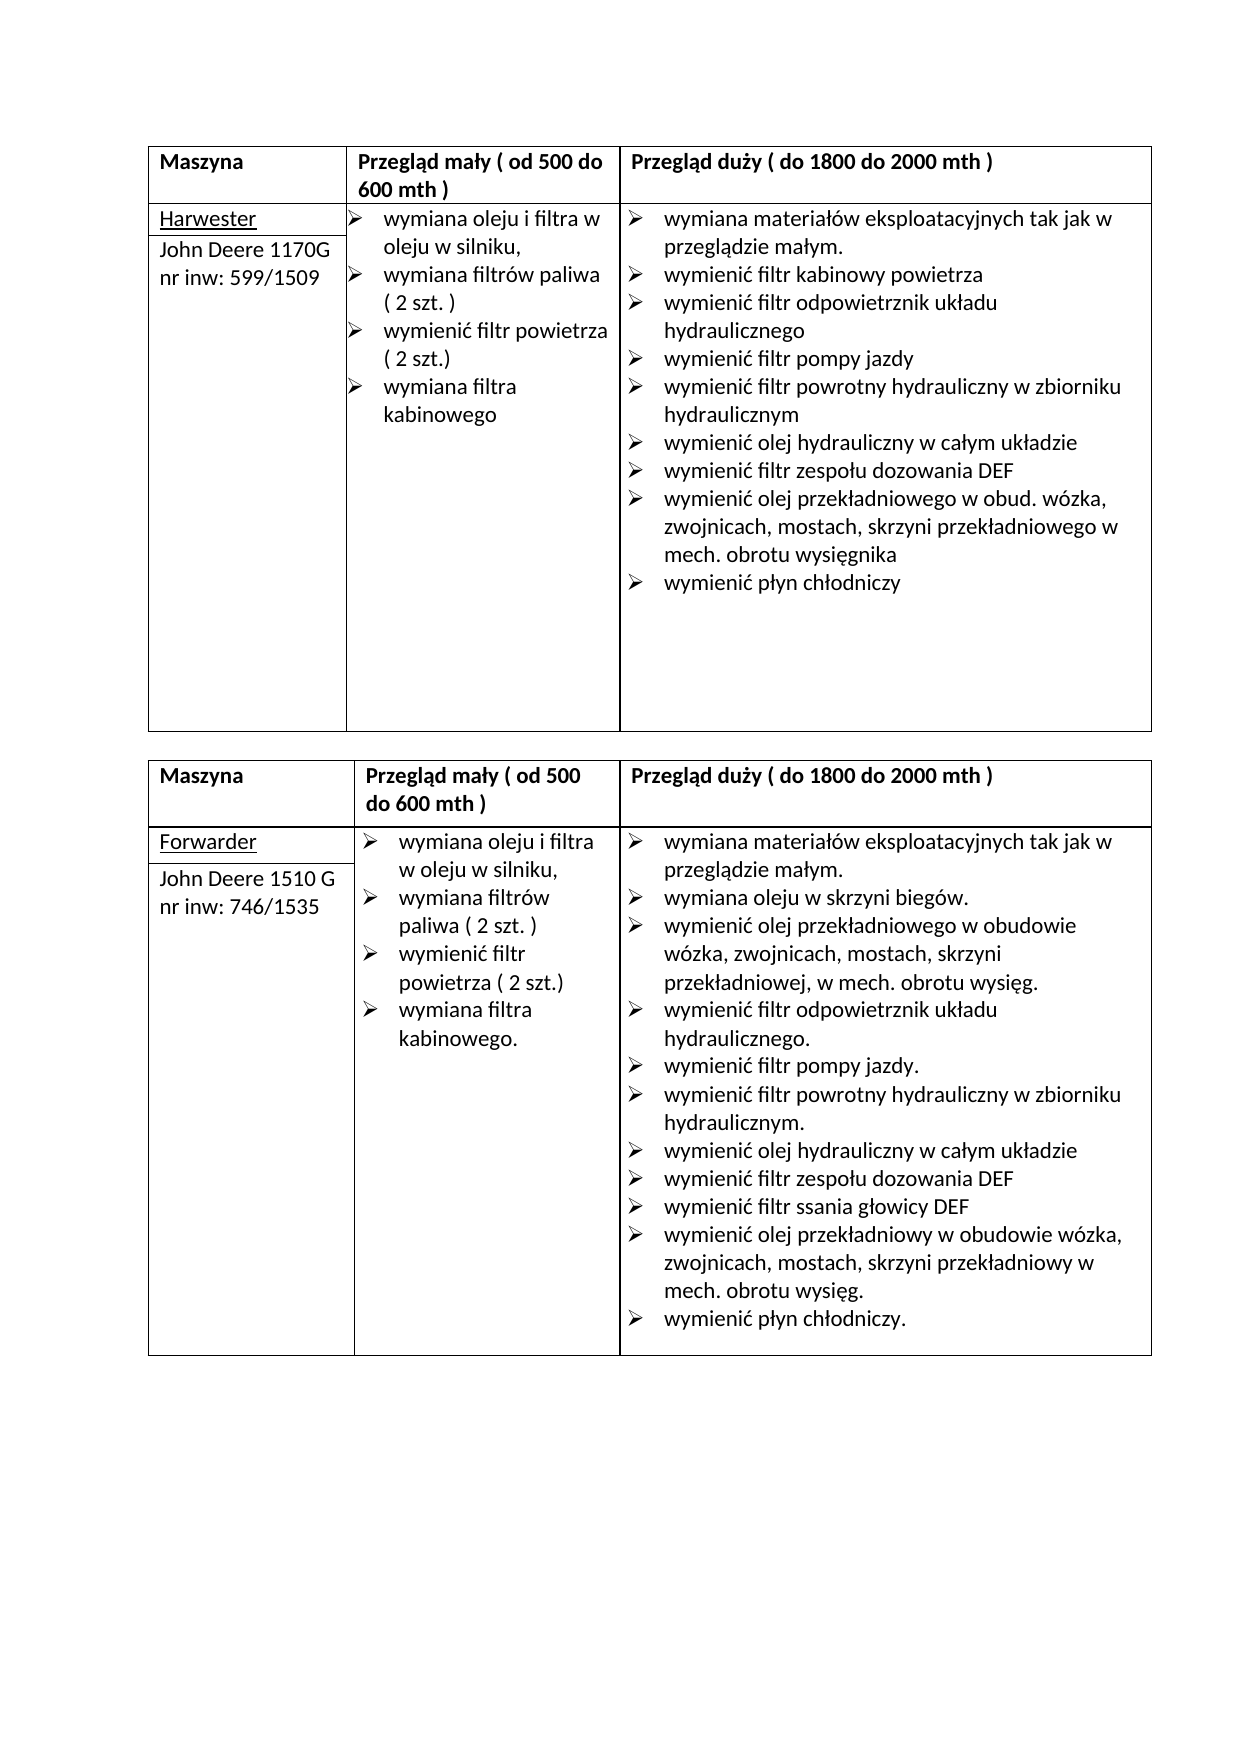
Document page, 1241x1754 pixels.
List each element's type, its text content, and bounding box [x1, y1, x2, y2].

table_cell wymiana materiałów eksploatacyjnych tak jak w przeglądzie małym. wymiana oleju w skrzyni biegów. wymienić olej przekładniowego w obudowie wózka, zwojnicach, mostach, skrzyni przekładniowej, w mech. obrotu wysięg. wymienić filtr odpowietrznik układu hydraulicznego. wymienić filtr pompy jazdy. wymienić filtr powrotny hydrauliczny w zbiorniku hydraulicznym. wymienić olej hydrauliczny w całym układzie wymienić filtr zespołu dozowania DEF wymienić filtr ssania głowicy DEF wymienić olej przekładniowy w obudowie wózka, zwojnicach, mostach, skrzyni przekładniowy w mech. obrotu wysięg. wymienić płyn chłodniczy. [621, 828, 1151, 1354]
table_header Przegląd duży ( do 1800 do 2000 mth ) [621, 761, 1151, 826]
table_cell John Deere 1510 G nr inw: 746/1535 [149, 864, 354, 1354]
table_cell wymiana oleju i filtra w oleju w silniku, wymiana filtrów paliwa ( 2 szt. ) wymienić filtr powietrza ( 2 szt.) wymiana filtra kabinowego. [355, 828, 619, 1354]
table_cell wymiana oleju i filtra w oleju w silniku, wymiana filtrów paliwa ( 2 szt. ) wymienić filtr powietrza ( 2 szt.) wymiana filtra kabinowego [347, 204, 619, 731]
table_header Maszyna [149, 761, 354, 826]
table_cell Forwarder [149, 828, 354, 863]
table_header Przegląd mały ( od 500 do 600 mth ) [347, 147, 619, 203]
table_header Przegląd duży ( do 1800 do 2000 mth ) [621, 147, 1151, 203]
table_cell John Deere 1170G nr inw: 599/1509 [149, 236, 346, 731]
table_cell Harwester [149, 204, 346, 234]
table_header Przegląd mały ( od 500 do 600 mth ) [355, 761, 619, 826]
table_header Maszyna [149, 147, 346, 203]
table_cell wymiana materiałów eksploatacyjnych tak jak w przeglądzie małym. wymienić filtr kabinowy powietrza wymienić filtr odpowietrznik układu hydraulicznego wymienić filtr pompy jazdy wymienić filtr powrotny hydrauliczny w zbiorniku hydraulicznym wymienić olej hydrauliczny w całym układzie wymienić filtr zespołu dozowania DEF wymienić olej przekładniowego w obud. wózka, zwojnicach, mostach, skrzyni przekładniowego w mech. obrotu wysięgnika wymienić płyn chłodniczy [621, 204, 1151, 731]
